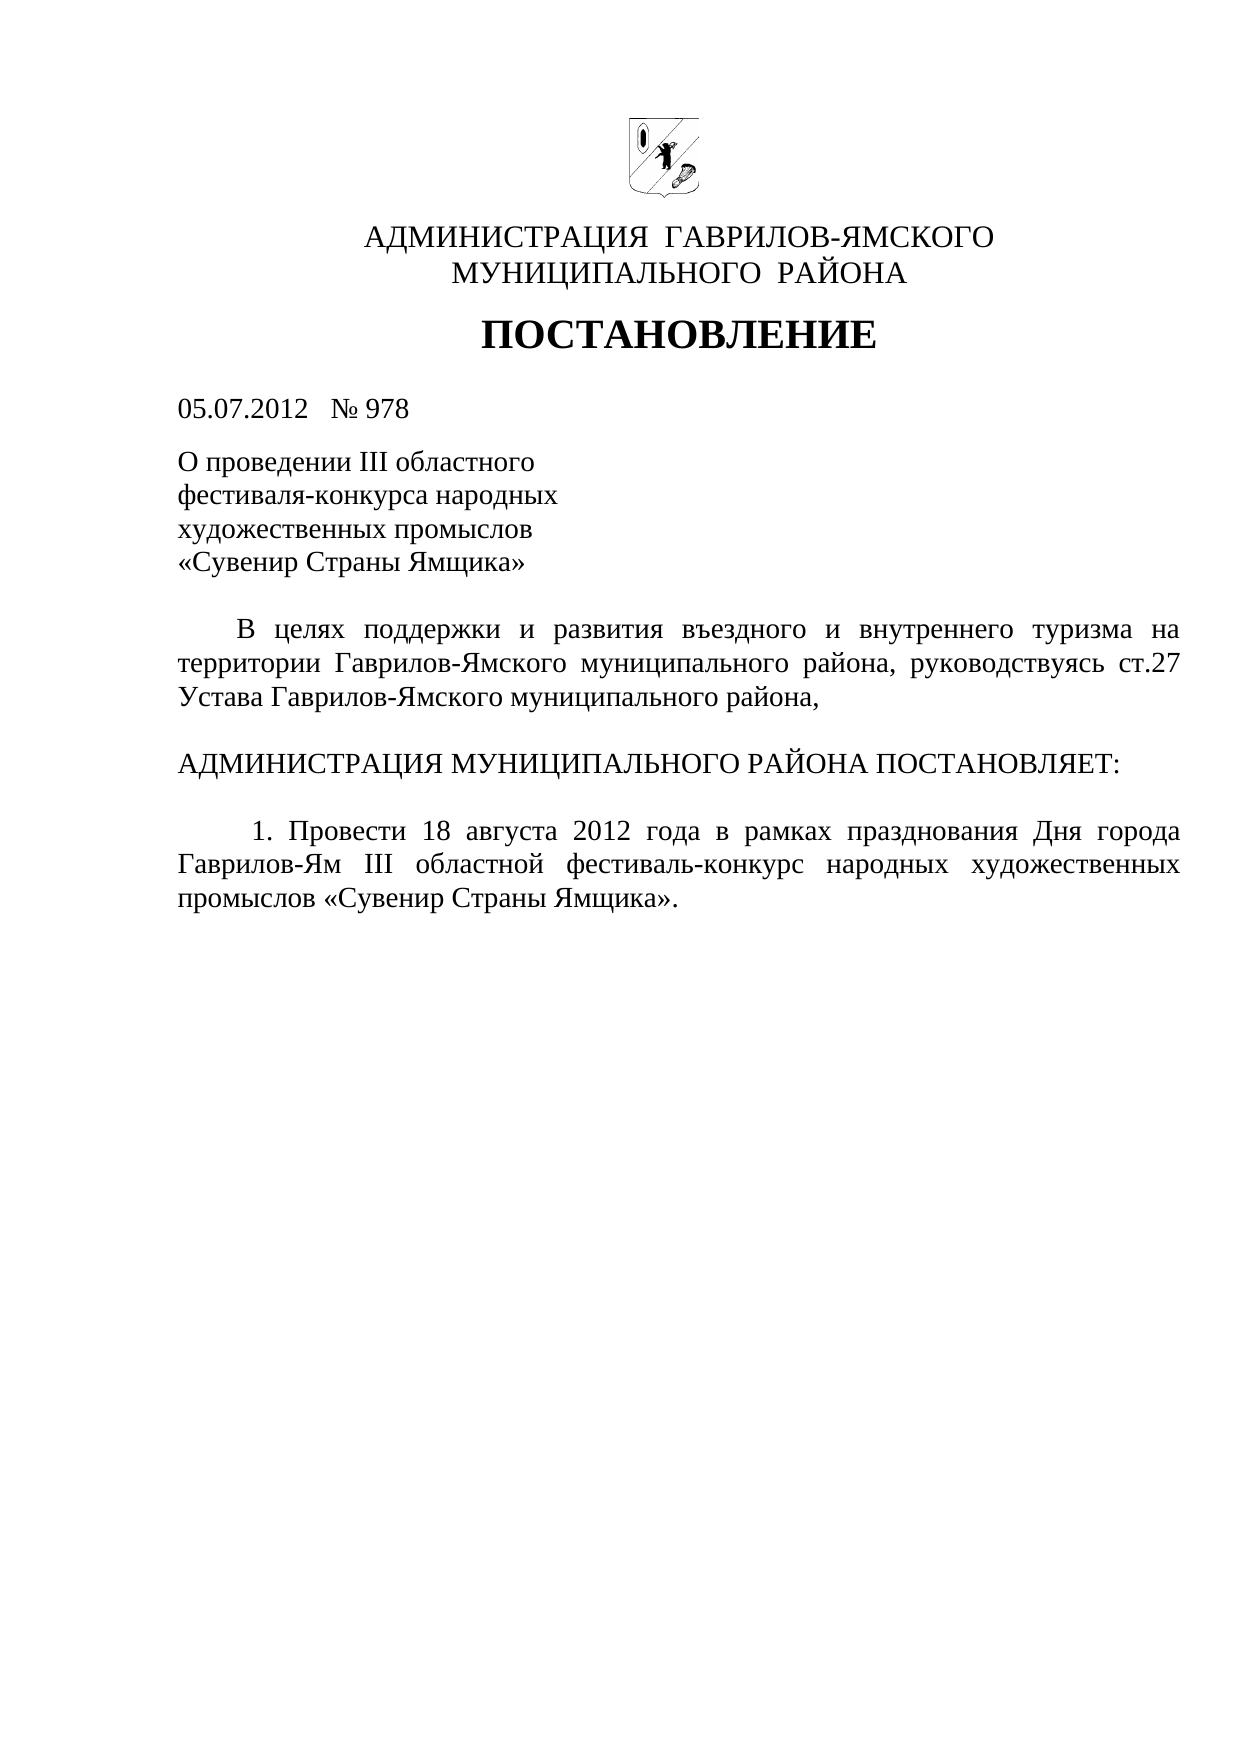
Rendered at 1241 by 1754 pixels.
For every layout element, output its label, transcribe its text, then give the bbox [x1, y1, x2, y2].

text О проведении III областного [177, 444, 1181, 477]
text ПОСТАНОВЛЕНИЕ [177, 310, 1181, 358]
picture [629, 118, 699, 198]
text МУНИЦИПАЛЬНОГО РАЙОНА [177, 255, 1181, 291]
text «Сувенир Страны Ямщика» [177, 544, 1181, 578]
text АДМИНИСТРАЦИЯ МУНИЦИПАЛЬНОГО РАЙОНА ПОСТАНОВЛЯЕТ: [177, 746, 1181, 779]
text 05.07.2012 № 978 [177, 391, 1181, 425]
text 1. Провести 18 августа 2012 года в рамках празднования Дня города Гаврилов-Ям III областной фестиваль-конкурс народных художественных промыслов «Сувенир Страны Ямщика». [177, 813, 1181, 913]
text В целях поддержки и развития въездного и внутреннего туризма на территории Гаврилов-Ямского муниципального района, руководствуясь ст.27 Устава Гаврилов-Ямского муниципального района, [177, 612, 1181, 712]
text художественных промыслов [177, 511, 1181, 544]
text АДМИНИСТРАЦИЯ ГАВРИЛОВ-ЯМСКОГО [177, 219, 1181, 255]
text фестиваля-конкурса народных [177, 477, 1181, 511]
